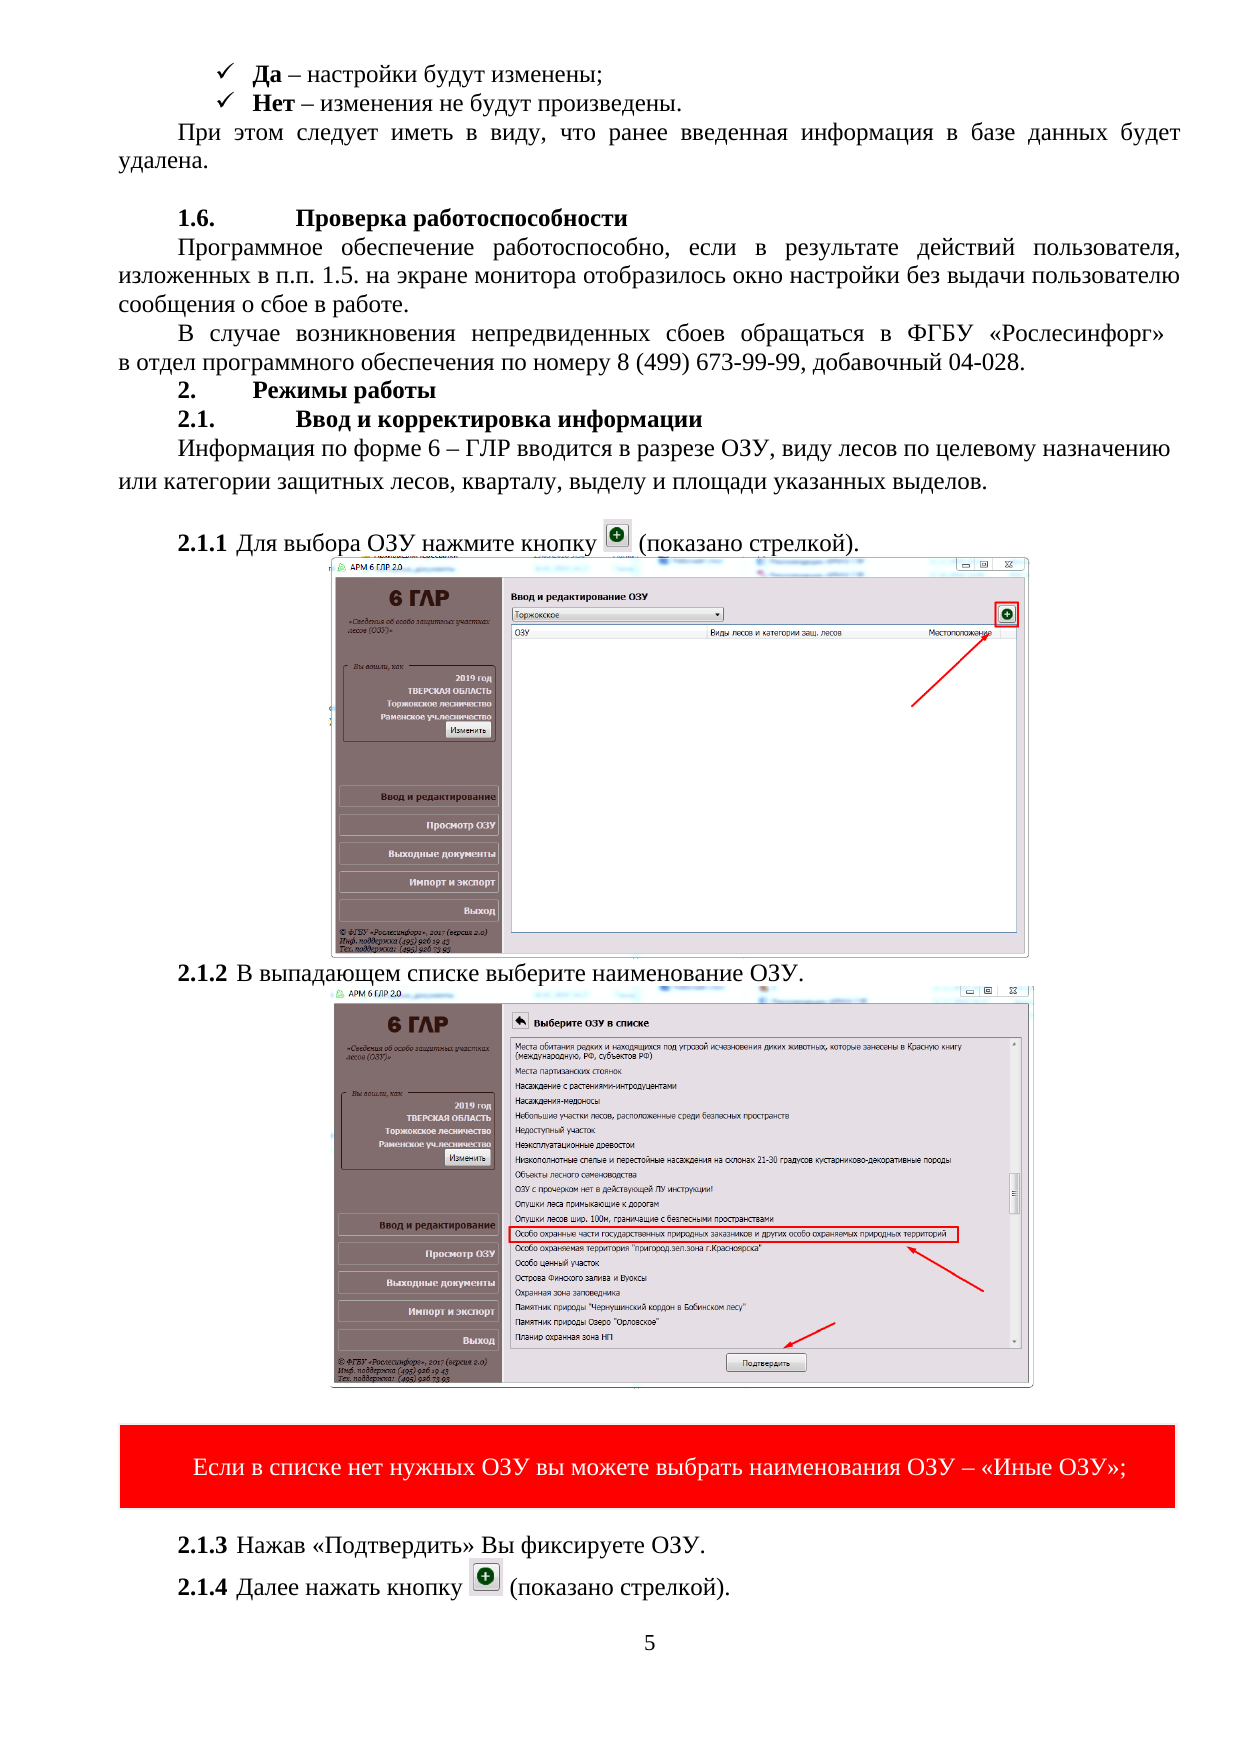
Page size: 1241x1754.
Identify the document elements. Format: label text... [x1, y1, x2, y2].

subtitle Режимы работы [118, 375, 1181, 404]
picture [330, 986, 1034, 1389]
list Нажав «Подтвердить» Вы фиксируете ОЗУ. [177, 1530, 1181, 1558]
text Информация по форме 6 – ГЛР вводится в разрезе ОЗУ, виду лесов по целевому назначению или категории защитных лесов, кварталу, выделу и площади указанных выделов. [118, 433, 1181, 494]
list Нет – изменения не будут произведены. [215, 88, 1181, 117]
subtitle Проверка работоспособности [118, 203, 1181, 232]
picture [603, 519, 632, 552]
list Для выбора ОЗУ нажмите кнопку (показано стрелкой). [177, 520, 1181, 557]
text В случае возникновения непредвиденных сбоев обращаться в ФГБУ «Рослесинфорг» в отдел программного обеспечения по номеру 8 (499) 673-99-99, добавочный 04-028. [118, 318, 1181, 375]
list Да – настройки будут изменены; [215, 59, 1181, 88]
list Далее нажать кнопку (показано стрелкой). [177, 1558, 1181, 1601]
picture [469, 1558, 504, 1596]
text Программное обеспечение работоспособно, если в результате действий пользователя, изложенных в п.п. 1.5. на экране монитора отобразилось окно настройки без выдачи пользователю сообщения о сбое в работе. [118, 232, 1181, 318]
picture [328, 556, 1030, 959]
list В выпадающем списке выберите наименование ОЗУ. [177, 958, 1181, 987]
text При этом следует иметь в виду, что ранее введенная информация в базе данных будет удалена. [118, 117, 1181, 174]
subtitle Ввод и корректировка информации [118, 404, 1181, 433]
